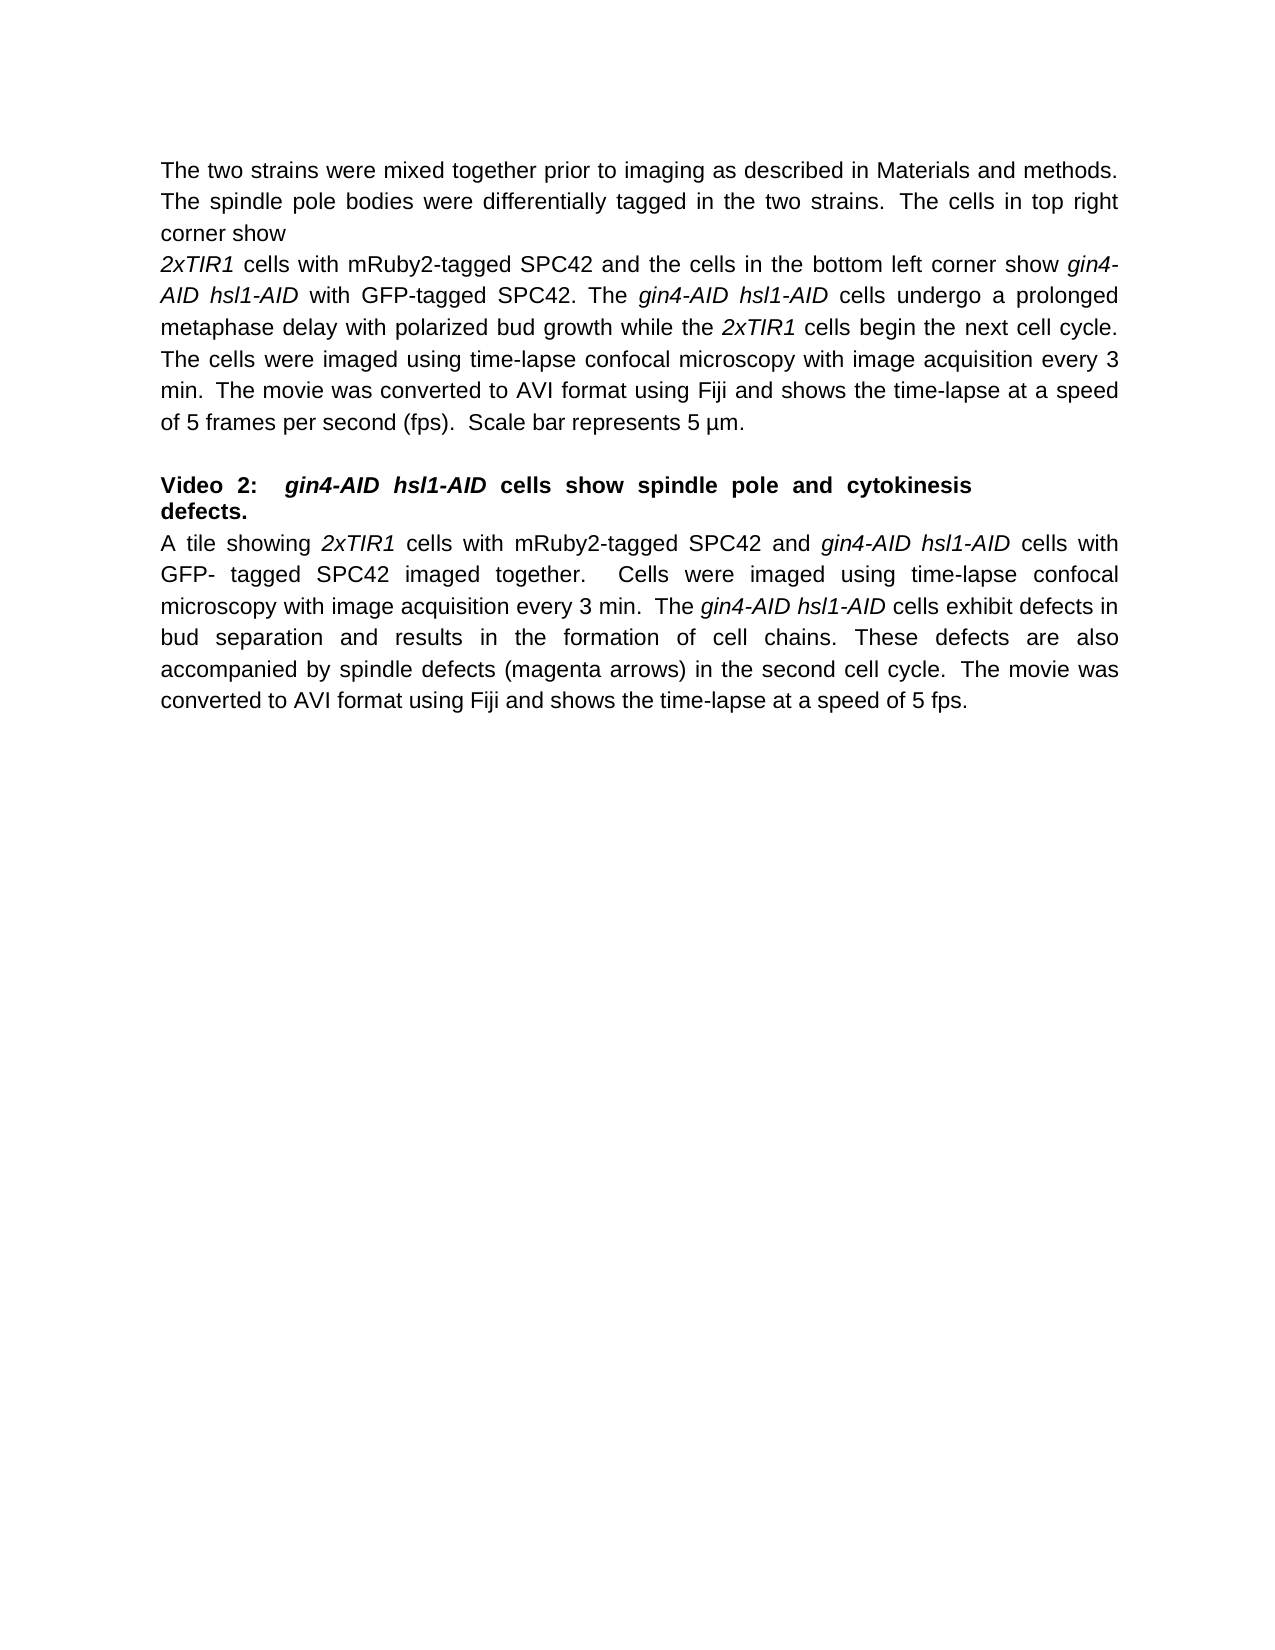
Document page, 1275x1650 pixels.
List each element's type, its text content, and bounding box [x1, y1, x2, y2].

text 2xTIR1 cells with mRuby2-tagged SPC42 and the cells in the bottom left corner show gin4-AID hsl1-AID with GFP-tagged SPC42. The gin4-AID hsl1-AID cells undergo a prolonged metaphase delay with polarized bud growth while the 2xTIR1 cells begin the next cell cycle. The cells were imaged using time-lapse confocal microscopy with image acquisition every 3 min. The movie was converted to AVI format using Fiji and shows the time-lapse at a speed of 5 frames per second (fps). Scale bar represents 5 µm. [160, 251, 1119, 435]
text The two strains were mixed together prior to imaging as described in Materials and methods. The spindle pole bodies were differentially tagged in the two strains. The cells in top right corner show [160, 157, 1119, 246]
text A tile showing 2xTIR1 cells with mRuby2-tagged SPC42 and gin4-AID hsl1-AID cells with GFP- tagged SPC42 imaged together. Cells were imaged using time-lapse confocal microscopy with image acquisition every 3 min. The gin4-AID hsl1-AID cells exhibit defects in bud separation and results in the formation of cell chains. These defects are also accompanied by spindle defects (magenta arrows) in the second cell cycle. The movie was converted to AVI format using Fiji and shows the time-lapse at a speed of 5 fps. [160, 529, 1119, 714]
text Video 2: gin4-AID hsl1-AID cells show spindle pole and cytokinesis defects. [160, 472, 972, 524]
